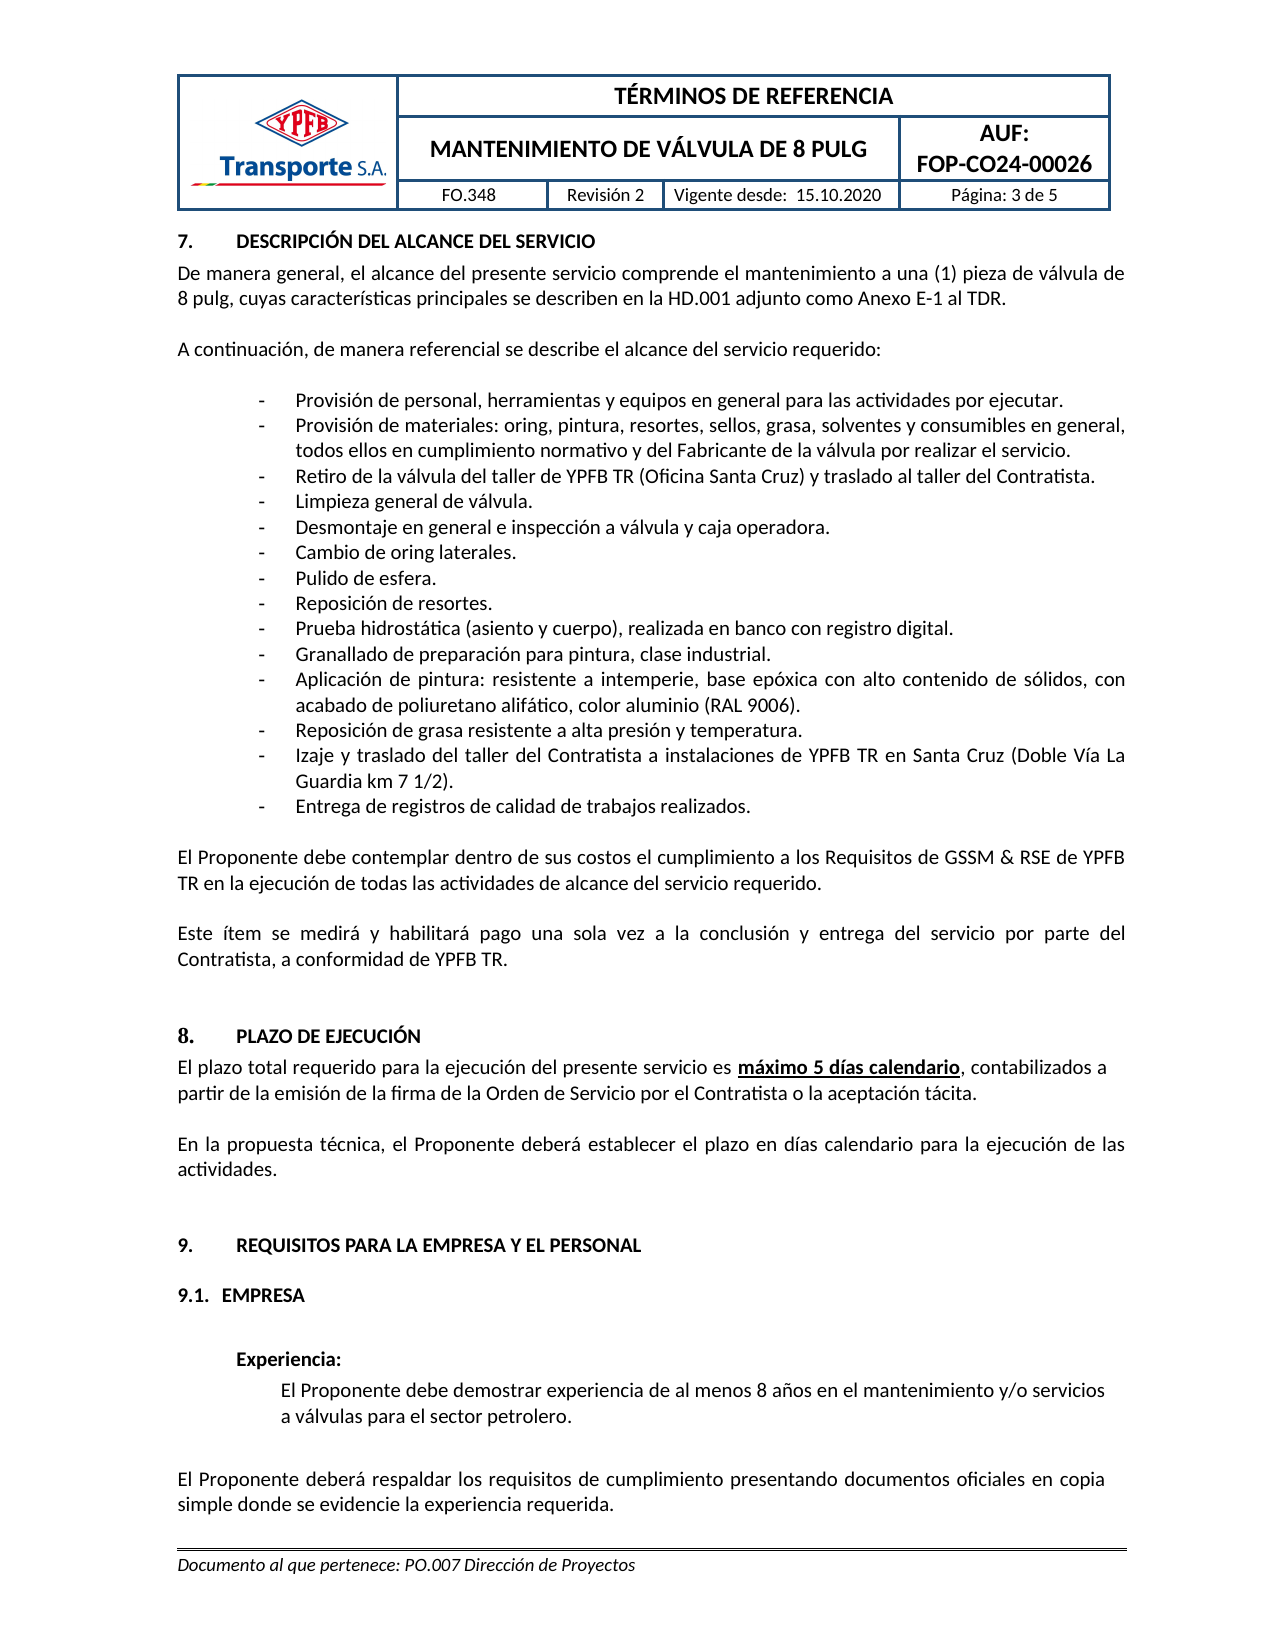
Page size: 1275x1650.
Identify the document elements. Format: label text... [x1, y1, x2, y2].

list El Proponente debe demostrar experiencia de al menos 8 años en el mantenimiento y/o servicios a válvulas para el sector petrolero. [281, 1377, 1107, 1428]
subtitle PLAZO DE EJECUCIÓN [177, 1022, 1127, 1048]
subtitle DESCRIPCIÓN DEL ALCANCE DEL SERVICIO [177, 228, 1127, 253]
picture [190, 99, 387, 186]
list Prueba hidrostática (asiento y cuerpo), realizada en banco con registro digital. [258, 616, 1127, 641]
list Provisión de materiales: oring, pintura, resortes, sellos, grasa, solventes y consumibles en general, todos ellos en cumplimiento normativo y del Fabricante de la válvula por realizar el servicio. [258, 412, 1127, 463]
list Reposición de grasa resistente a alta presión y temperatura. [258, 717, 1127, 743]
list Aplicación de pintura: resistente a intemperie, base epóxica con alto contenido de sólidos, con acabado de poliuretano alifático, color aluminio (RAL 9006). [258, 666, 1127, 717]
list Pulido de esfera. [258, 565, 1127, 590]
list Limpieza general de válvula. [258, 488, 1127, 514]
text El Proponente debe contemplar dentro de sus costos el cumplimiento a los Requisitos de GSSM & RSE de YPFB TR en la ejecución de todas las actividades de alcance del servicio requerido. [177, 844, 1127, 895]
list Izaje y traslado del taller del Contratista a instalaciones de YPFB TR en Santa Cruz (Doble Vía La Guardia km 7 1/2). [258, 743, 1127, 793]
list Entrega de registros de calidad de trabajos realizados. [258, 793, 1127, 819]
list Granallado de preparación para pintura, clase industrial. [258, 641, 1127, 666]
subtitle REQUISITOS PARA LA EMPRESA Y EL PERSONAL [177, 1232, 1127, 1257]
list Provisión de personal, herramientas y equipos en general para las actividades por ejecutar. [258, 387, 1127, 412]
text A continuación, de manera referencial se describe el alcance del servicio requerido: [177, 336, 1127, 361]
list Cambio de oring laterales. [258, 539, 1127, 565]
text En la propuesta técnica, el Proponente deberá establecer el plazo en días calendario para la ejecución de las actividades. [177, 1131, 1127, 1182]
text El plazo total requerido para la ejecución del presente servicio es máximo 5 días calendario, contabilizados a partir de la emisión de la firma de la Orden de Servicio por el Contratista o la aceptación tácita. [177, 1054, 1107, 1105]
text Este ítem se medirá y habilitará pago una sola vez a la conclusión y entrega del servicio por parte del Contratista, a conformidad de YPFB TR. [177, 921, 1127, 971]
list Retiro de la válvula del taller de YPFB TR (Oficina Santa Cruz) y traslado al taller del Contratista. [258, 463, 1127, 488]
text Experiencia: [236, 1346, 1107, 1371]
subtitle EMPRESA [177, 1282, 1127, 1308]
text De manera general, el alcance del presente servicio comprende el mantenimiento a una (1) pieza de válvula de 8 pulg, cuyas características principales se describen en la HD.001 adjunto como Anexo E-1 al TDR. [177, 260, 1127, 311]
list Reposición de resortes. [258, 590, 1127, 616]
list Desmontaje en general e inspección a válvula y caja operadora. [258, 514, 1127, 539]
text El Proponente deberá respaldar los requisitos de cumplimiento presentando documentos oficiales en copia simple donde se evidencie la experiencia requerida. [177, 1466, 1107, 1517]
